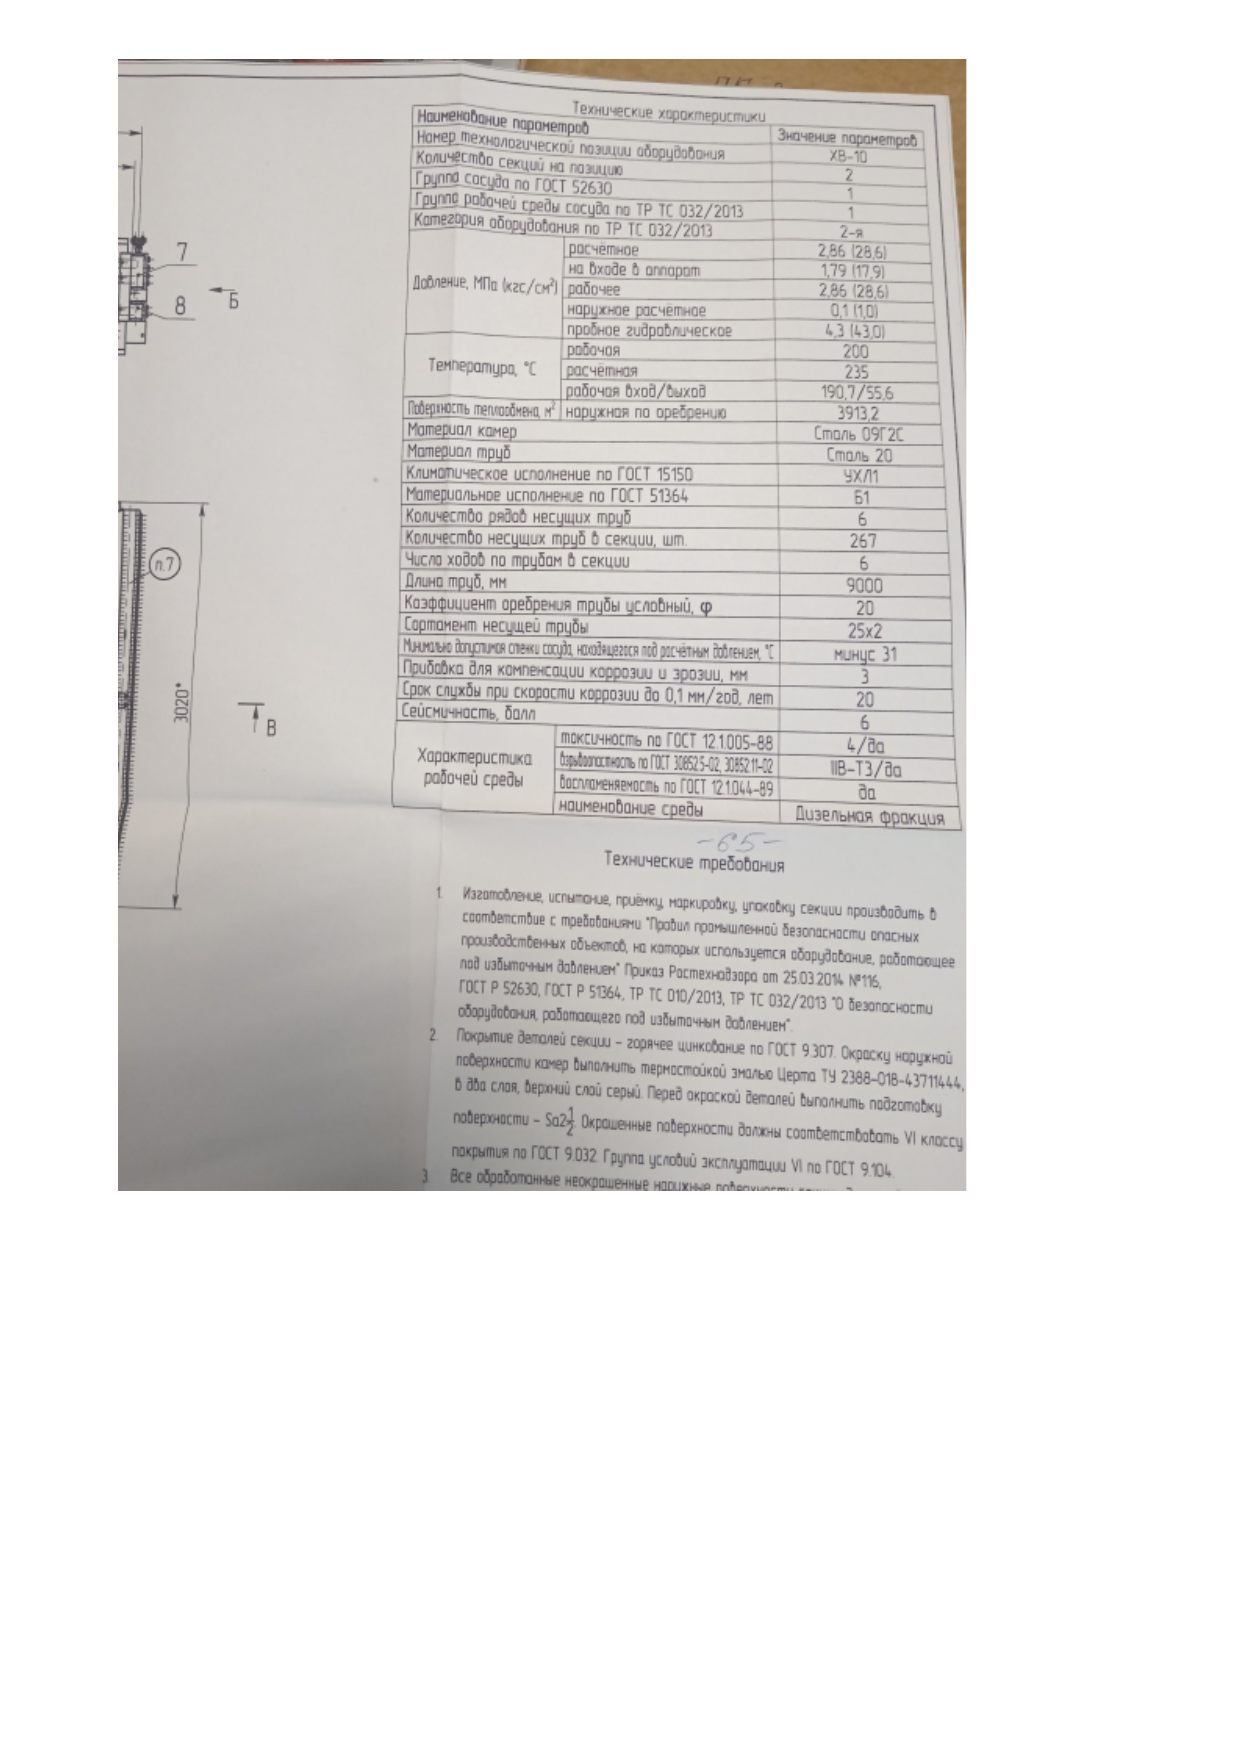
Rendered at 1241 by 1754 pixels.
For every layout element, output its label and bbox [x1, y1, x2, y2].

picture [118, 59, 967, 1191]
